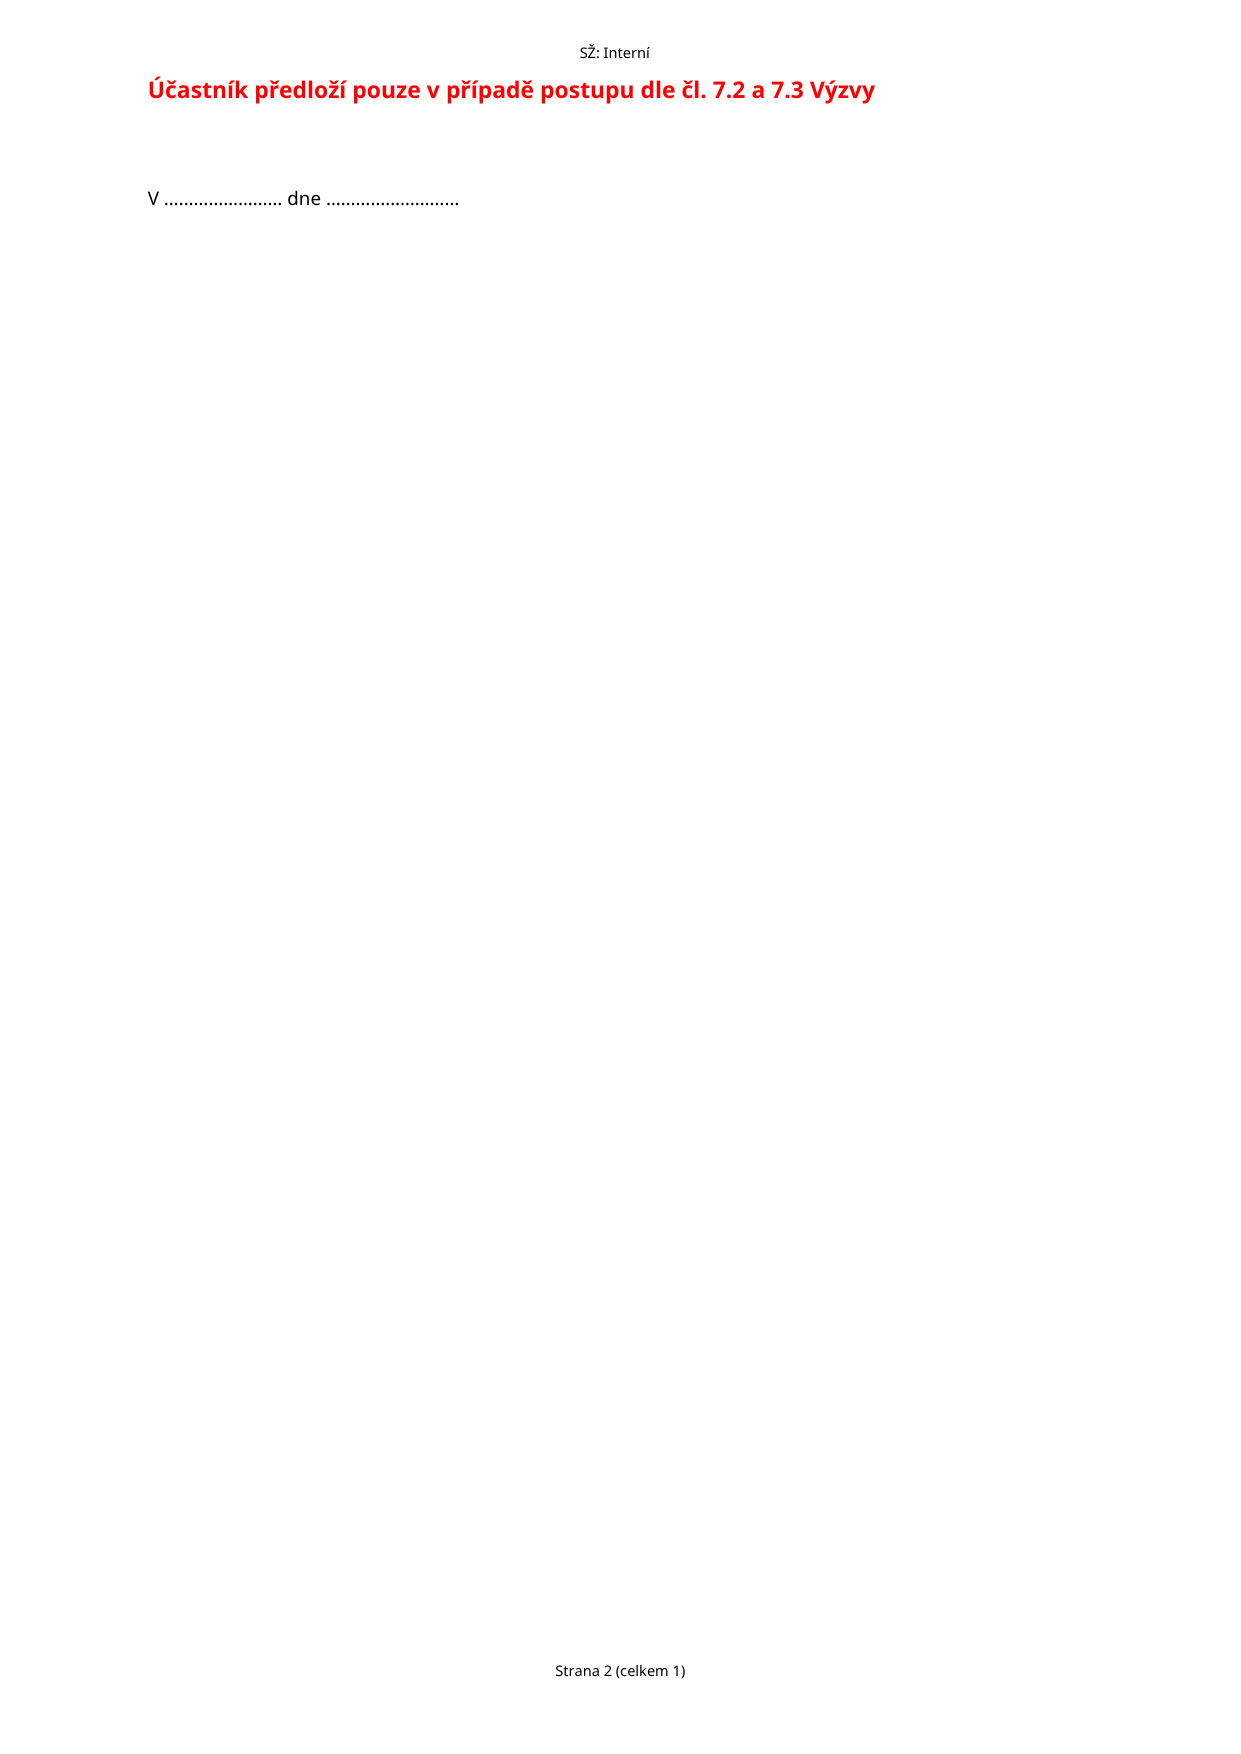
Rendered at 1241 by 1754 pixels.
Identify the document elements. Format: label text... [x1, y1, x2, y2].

text V …………………… dne ……………………… [148, 186, 1093, 211]
